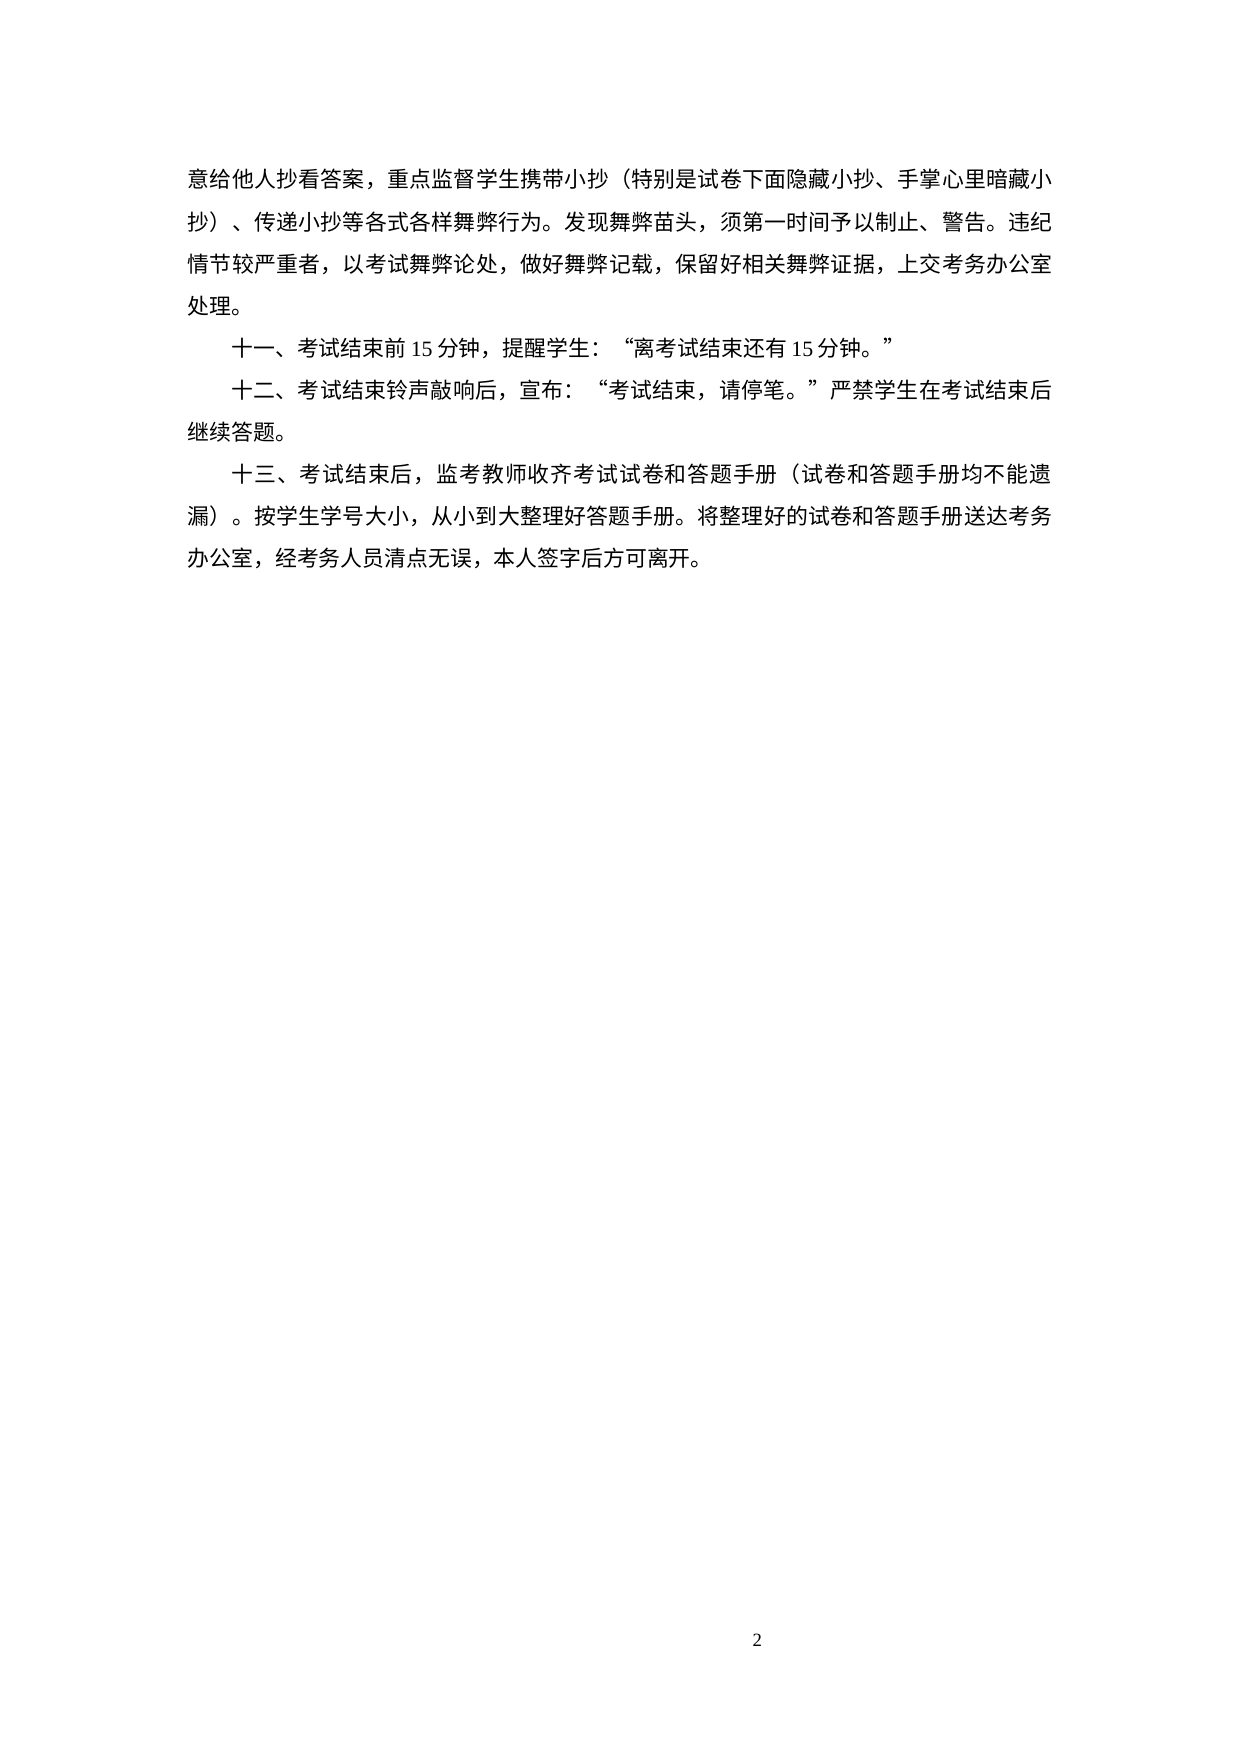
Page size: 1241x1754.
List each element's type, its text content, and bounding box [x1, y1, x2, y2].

list 十一、考试结束前15分钟，提醒学生：“离考试结束还有15分钟。” [187, 331, 1053, 363]
list 十二、考试结束铃声敲响后，宣布：“考试结束，请停笔。”严禁学生在考试结束后继续答题。 [187, 372, 1053, 447]
list 十三、考试结束后，监考教师收齐考试试卷和答题手册（试卷和答题手册均不能遗漏）。按学生学号大小，从小到大整理好答题手册。将整理好的试卷和答题手册送达考务办公室，经考务人员清点无误，本人签字后方可离开。 [187, 457, 1053, 573]
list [187, 162, 1053, 321]
